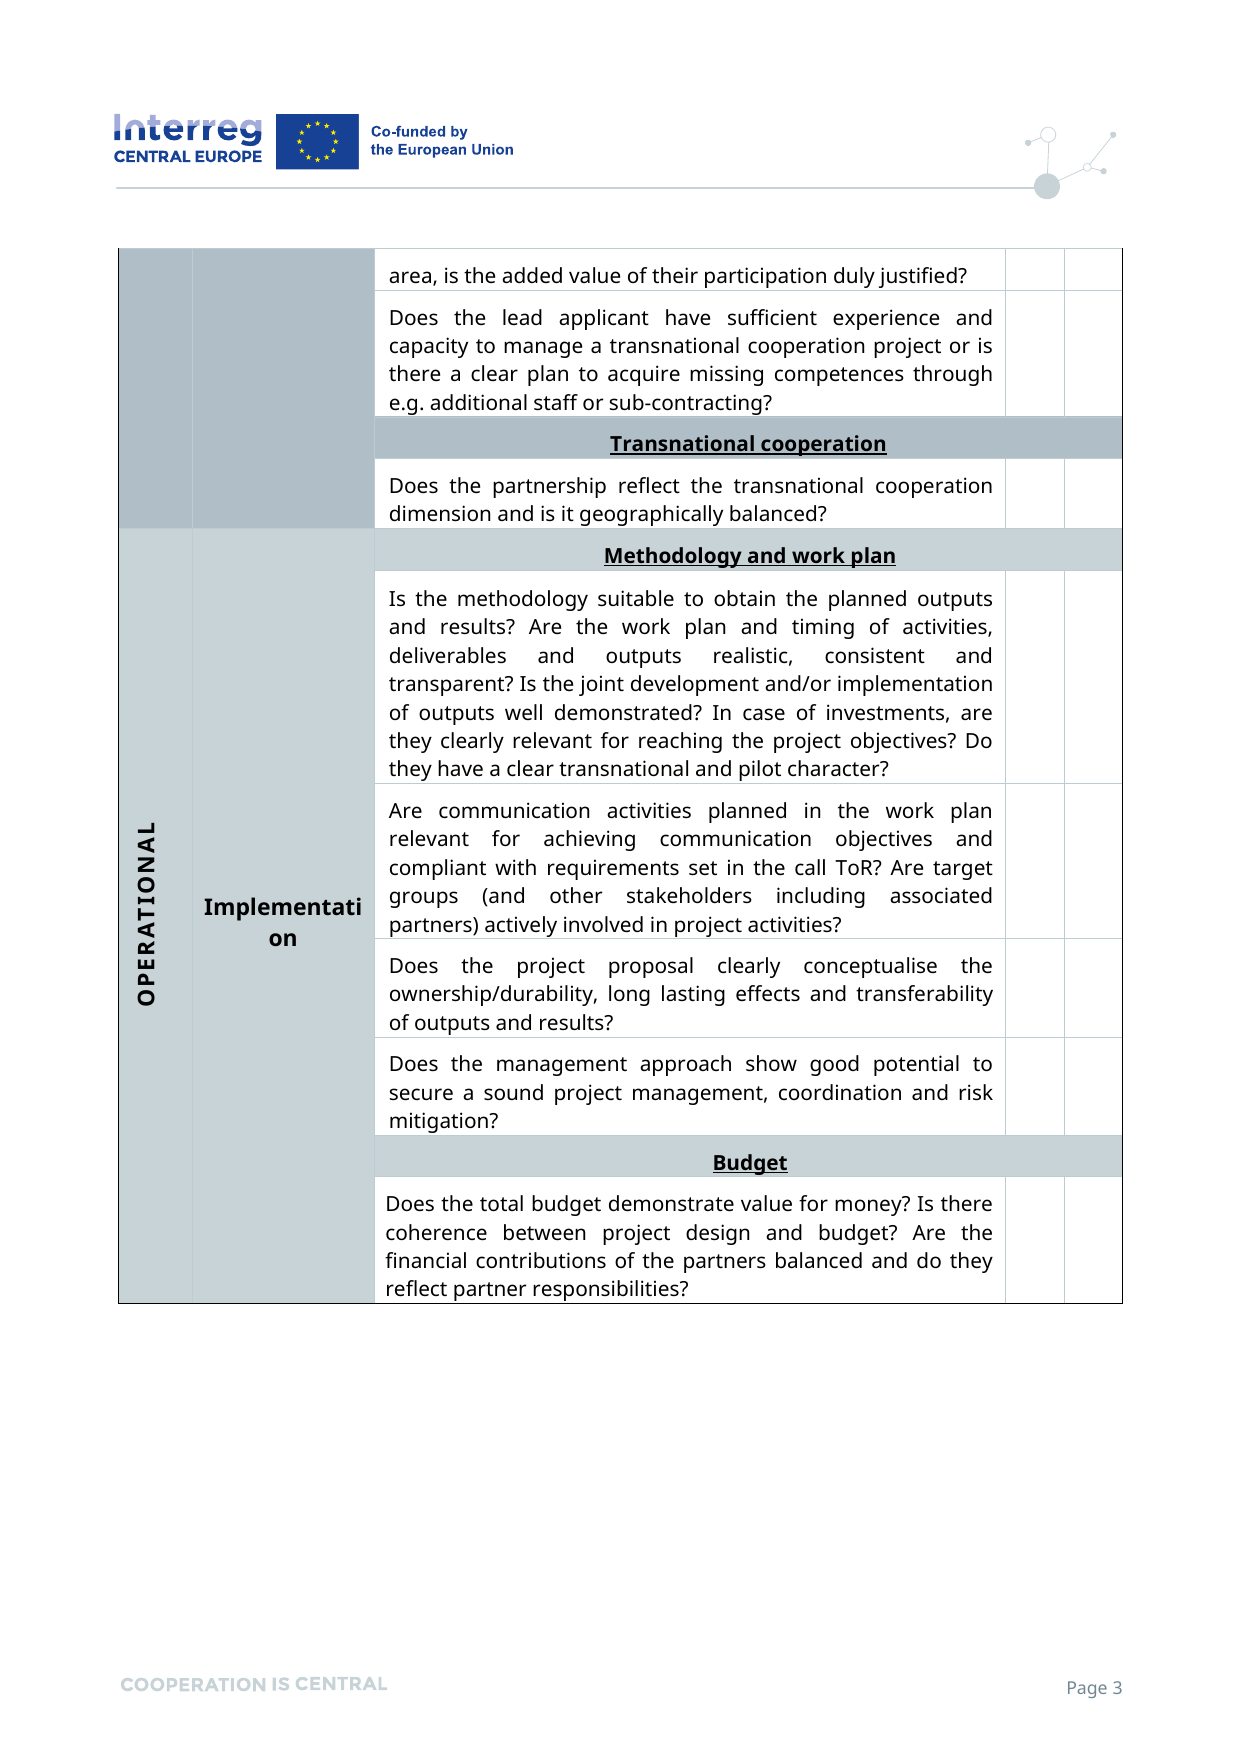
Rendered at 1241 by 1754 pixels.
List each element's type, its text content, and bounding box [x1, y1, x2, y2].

table_cell [1006, 571, 1064, 783]
table_cell [1065, 939, 1122, 1036]
table_cell Are communication activities planned in the work plan relevant for achieving communication objectives and compliant with requirements set in the call ToR? Are target groups (and other stakeholders including associated partners) actively involved in project activities? [375, 784, 1005, 938]
table_cell [1006, 784, 1064, 938]
table_cell [1006, 1038, 1064, 1135]
table_cell Is the methodology suitable to obtain the planned outputs and results? Are the work plan and timing of activities, deliverables and outputs realistic, consistent and transparent? Is the joint development and/or implementation of outputs well demonstrated? In case of investments, are they clearly relevant for reaching the project objectives? Do they have a clear transnational and pilot character? [375, 571, 1005, 783]
table_cell [1065, 1177, 1122, 1303]
table_cell Does the total budget demonstrate value for money? Is there coherence between project design and budget? Are the financial contributions of the partners balanced and do they reflect partner responsibilities? [375, 1177, 1005, 1303]
table_cell Methodology and work plan [375, 529, 1122, 570]
table_cell Does the management approach show good potential to secure a sound project management, coordination and risk mitigation? [375, 1038, 1005, 1135]
table_cell Does the lead applicant have sufficient experience and capacity to manage a transnational cooperation project or is there a clear plan to acquire missing competences through e.g. additional staff or sub-contracting? [375, 291, 1005, 416]
table_cell [1006, 459, 1064, 528]
table_cell Does the project proposal clearly conceptualise the ownership/durability, long lasting effects and transferability of outputs and results? [375, 939, 1005, 1036]
table_cell [1065, 249, 1122, 289]
table_cell Implementation [193, 529, 374, 1303]
table_cell [1065, 784, 1122, 938]
table_cell Budget [375, 1136, 1122, 1176]
table_cell [1065, 291, 1122, 416]
table_cell [1065, 459, 1122, 528]
table_cell OPERATIONAL [119, 529, 192, 1303]
table_cell [1006, 939, 1064, 1036]
table_cell Transnational cooperation [375, 418, 1122, 458]
table_cell [1006, 1177, 1064, 1303]
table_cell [375, 249, 1005, 289]
table_cell [1065, 1038, 1122, 1135]
table_cell [1006, 249, 1064, 289]
table_cell [1006, 291, 1064, 416]
table_cell Does the partnership reflect the transnational cooperation dimension and is it geographically balanced? [375, 459, 1005, 528]
table_cell [1065, 571, 1122, 783]
